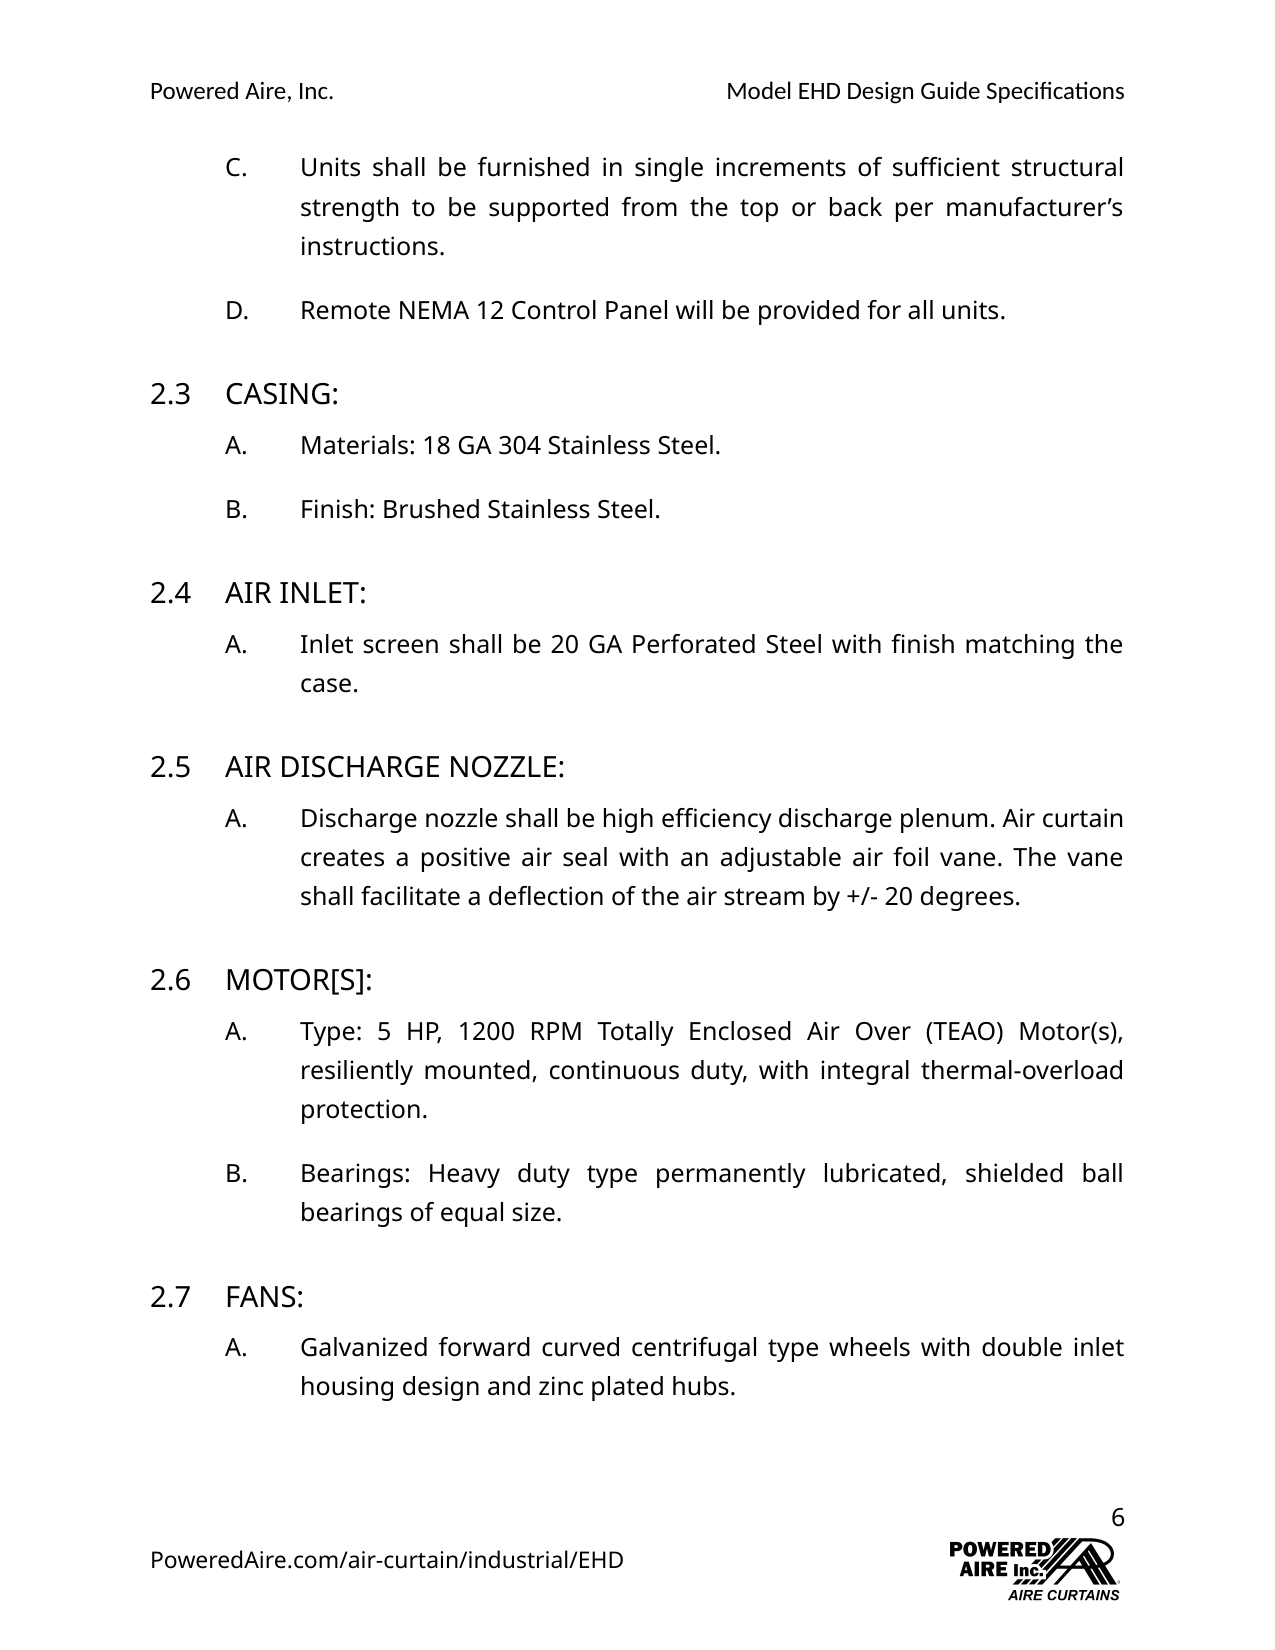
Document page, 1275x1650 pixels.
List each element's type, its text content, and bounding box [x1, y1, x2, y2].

list Remote NEMA 12 Control Panel will be provided for all units. [225, 292, 1125, 327]
list Bearings: Heavy duty type permanently lubricated, shielded ball bearings of equal size. [225, 1156, 1125, 1229]
subtitle AIR INLET: [150, 572, 1125, 612]
picture [950, 1538, 1121, 1604]
list Galvanized forward curved centrifugal type wheels with double inlet housing design and zinc plated hubs. [225, 1330, 1125, 1403]
list Units shall be furnished in single increments of sufficient structural strength to be supported from the top or back per manufacturer’s instructions. [225, 150, 1125, 262]
list Finish: Brushed Stainless Steel. [225, 491, 1125, 526]
list Type: 5 HP, 1200 RPM Totally Enclosed Air Over (TEAO) Motor(s), resiliently mounted, continuous duty, with integral thermal-overload protection. [225, 1013, 1125, 1126]
subtitle MOTOR[S]: [150, 959, 1125, 999]
subtitle FANS: [150, 1276, 1125, 1316]
list Inlet screen shall be 20 GA Perforated Steel with finish matching the case. [225, 626, 1125, 699]
subtitle AIR DISCHARGE NOZZLE: [150, 746, 1125, 786]
list Discharge nozzle shall be high efficiency discharge plenum. Air curtain creates a positive air seal with an adjustable air foil vane. The vane shall facilitate a deflection of the air stream by +/- 20 degrees. [225, 800, 1125, 913]
list Materials: 18 GA 304 Stainless Steel. [225, 427, 1125, 461]
subtitle CASING: [150, 373, 1125, 413]
